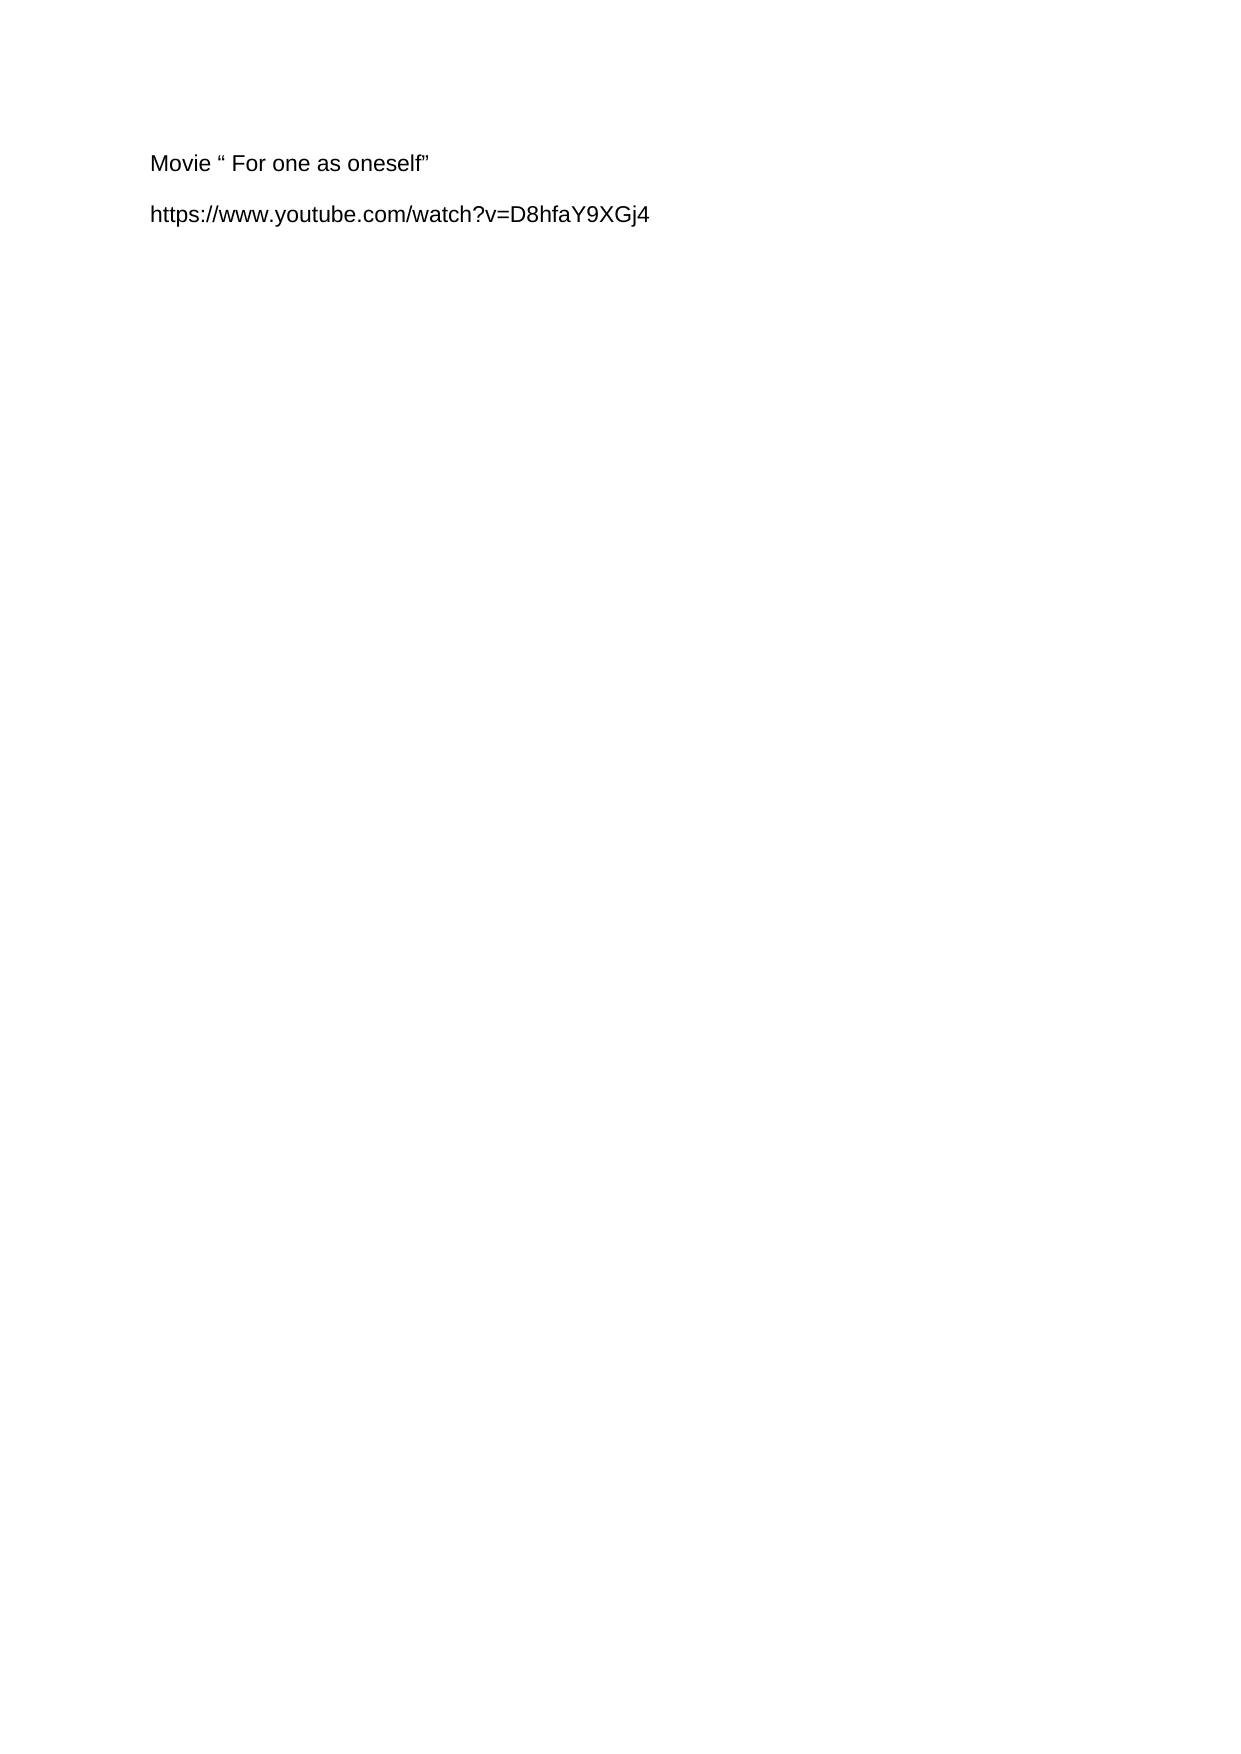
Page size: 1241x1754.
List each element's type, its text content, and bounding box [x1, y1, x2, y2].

text https://www.youtube.com/watch?v=D8hfaY9XGj4 [150, 201, 1090, 227]
text Movie “ For one as oneself” [150, 150, 1090, 176]
